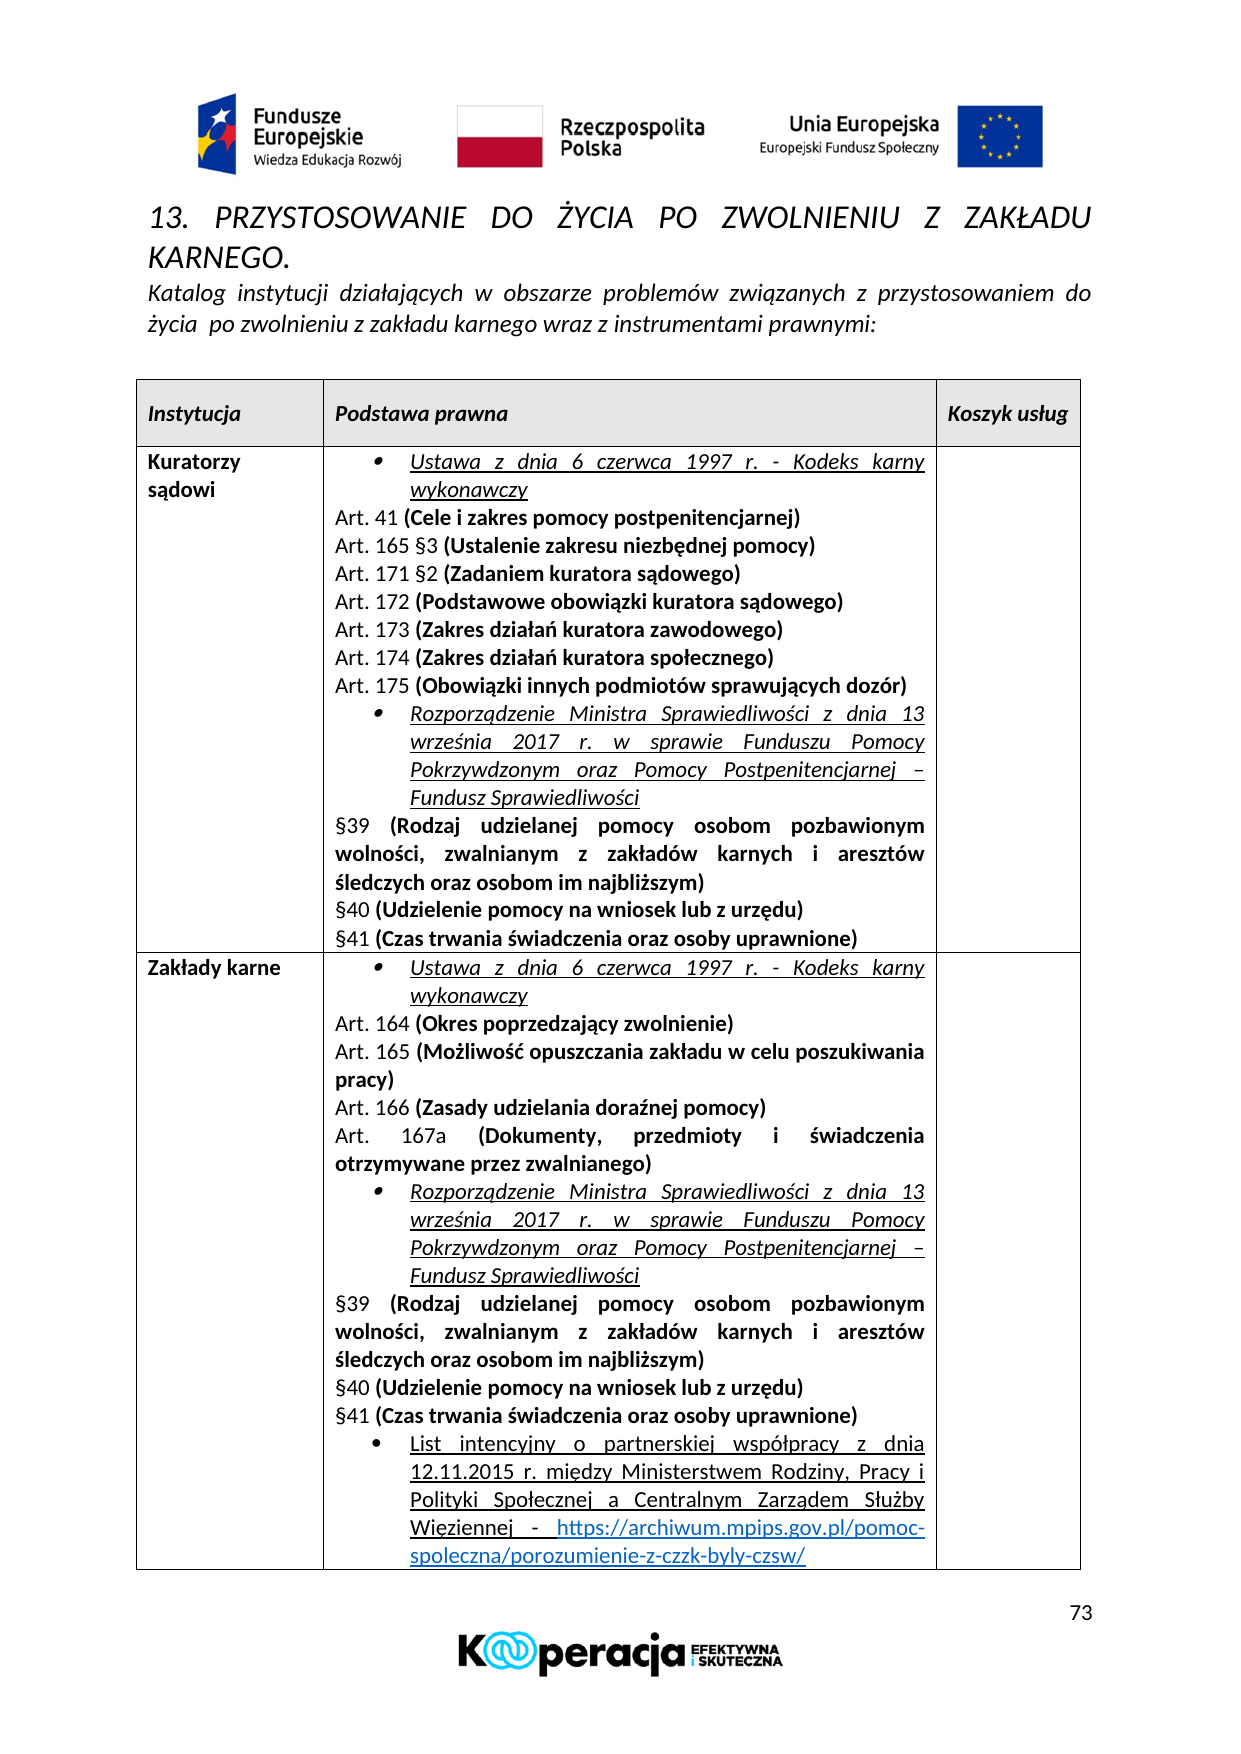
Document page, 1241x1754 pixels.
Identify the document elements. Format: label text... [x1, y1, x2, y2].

table_cell [937, 447, 1080, 952]
table_header Koszyk usług [937, 380, 1080, 446]
table_cell Kuratorzy sądowi [137, 447, 323, 952]
table_cell Ustawa z dnia 6 czerwca 1997 r. - Kodeks karny wykonawczy Art. 164 (Okres poprzedzający zwolnienie) Art. 165 (Możliwość opuszczania zakładu w celu poszukiwania pracy) Art. 166 (Zasady udzielania doraźnej pomocy) Art. 167a (Dokumenty, przedmioty i świadczenia otrzymywane przez zwalnianego) Rozporządzenie Ministra Sprawiedliwości z dnia 13 września 2017 r. w sprawie Funduszu Pomocy Pokrzywdzonym oraz Pomocy Postpenitencjarnej – Fundusz Sprawiedliwości §39 (Rodzaj udzielanej pomocy osobom pozbawionym wolności, zwalnianym z zakładów karnych i aresztów śledczych oraz osobom im najbliższym) §40 (Udzielenie pomocy na wniosek lub z urzędu) §41 (Czas trwania świadczenia oraz osoby uprawnione) List intencyjny o partnerskiej współpracy z dnia 12.11.2015 r. między Ministerstwem Rodziny, Pracy i Polityki Społecznej a Centralnym Zarządem Służby Więziennej - https://archiwum.mpips.gov.pl/pomoc-spoleczna/porozumienie-z-czzk-byly-czsw/ [324, 953, 936, 1569]
table_header Podstawa prawna [324, 380, 936, 446]
picture [423, 1626, 818, 1681]
text 13. PRZYSTOSOWANIE DO ŻYCIA PO ZWOLNIENIU Z ZAKŁADU KARNEGO. [148, 196, 1092, 277]
picture [179, 73, 1061, 196]
table_cell Ustawa z dnia 6 czerwca 1997 r. - Kodeks karny wykonawczy Art. 41 (Cele i zakres pomocy postpenitencjarnej) Art. 165 §3 (Ustalenie zakresu niezbędnej pomocy) Art. 171 §2 (Zadaniem kuratora sądowego) Art. 172 (Podstawowe obowiązki kuratora sądowego) Art. 173 (Zakres działań kuratora zawodowego) Art. 174 (Zakres działań kuratora społecznego) Art. 175 (Obowiązki innych podmiotów sprawujących dozór) Rozporządzenie Ministra Sprawiedliwości z dnia 13 września 2017 r. w sprawie Funduszu Pomocy Pokrzywdzonym oraz Pomocy Postpenitencjarnej – Fundusz Sprawiedliwości §39 (Rodzaj udzielanej pomocy osobom pozbawionym wolności, zwalnianym z zakładów karnych i aresztów śledczych oraz osobom im najbliższym) §40 (Udzielenie pomocy na wniosek lub z urzędu) §41 (Czas trwania świadczenia oraz osoby uprawnione) [324, 447, 936, 952]
table_cell [937, 953, 1080, 1569]
text Katalog instytucji działających w obszarze problemów związanych z przystosowaniem do życia po zwolnieniu z zakładu karnego wraz z instrumentami prawnymi: [148, 277, 1092, 338]
table_header Instytucja [137, 380, 323, 446]
table_cell Zakłady karne [137, 953, 323, 1569]
